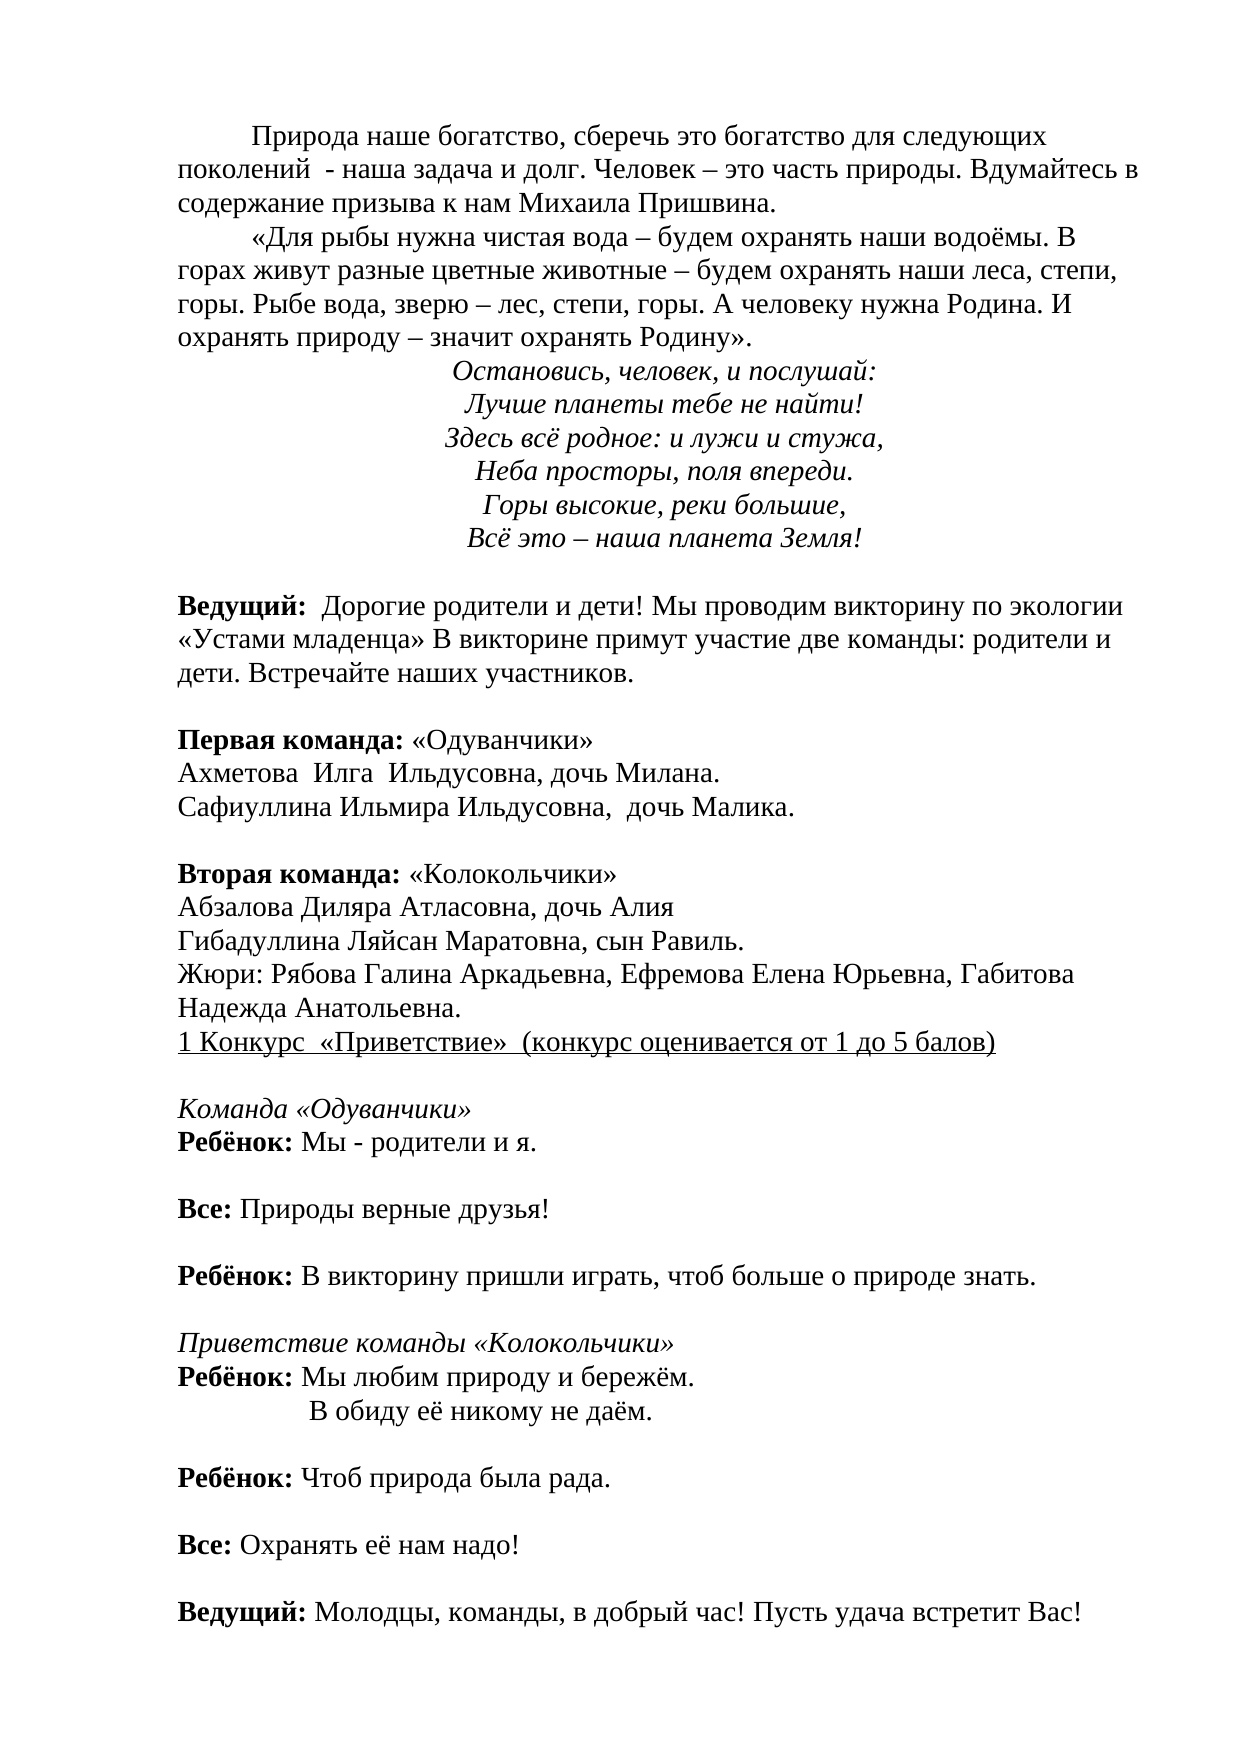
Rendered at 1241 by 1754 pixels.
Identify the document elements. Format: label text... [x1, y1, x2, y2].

text Все: Охранять её нам надо! [177, 1527, 1152, 1560]
text Команда «Одуванчики» [177, 1091, 1152, 1124]
text Гибадуллина Ляйсан Маратовна, сын Равиль. [177, 923, 1152, 957]
text Сафиуллина Ильмира Ильдусовна, дочь Малика. [177, 789, 1152, 822]
text «Для рыбы нужна чистая вода – будем охранять наши водоёмы. В горах живут разные цветные животные – будем охранять наши леса, степи, горы. Рыбе вода, зверю – лес, степи, горы. А человеку нужна Родина. И охранять природу – значит охранять Родину». [177, 219, 1152, 353]
text Остановись, человек, и послушай: [177, 353, 1152, 386]
text Всё это – наша планета Земля! [177, 521, 1152, 554]
text 1 Конкурс «Приветствие» (конкурс оценивается от 1 до 5 балов) [177, 1024, 1152, 1057]
text Ребёнок: Мы любим природу и бережём. [177, 1359, 1152, 1393]
text Здесь всё родное: и лужи и стужа, [177, 420, 1152, 453]
text Ребёнок: Чтоб природа была рада. [177, 1460, 1152, 1493]
text Ребёнок: Мы - родители и я. [177, 1124, 1152, 1158]
text Все: Природы верные друзья! [177, 1191, 1152, 1225]
text Жюри: Рябова Галина Аркадьевна, Ефремова Елена Юрьевна, Габитова Надежда Анатольевна. [177, 957, 1152, 1024]
text Ребёнок: В викторину пришли играть, чтоб больше о природе знать. [177, 1258, 1152, 1292]
text Вторая команда: «Колокольчики» [177, 856, 1152, 889]
text Горы высокие, реки большие, [177, 487, 1152, 521]
text В обиду её никому не даём. [177, 1393, 1152, 1426]
text Ахметова Илга Ильдусовна, дочь Милана. [177, 755, 1152, 789]
text Ведущий: Дорогие родители и дети! Мы проводим викторину по экологии «Устами младенца» В викторине примут участие две команды: родители и дети. Встречайте наших участников. [177, 588, 1152, 688]
text Приветствие команды «Колокольчики» [177, 1326, 1152, 1359]
text Ведущий: Молодцы, команды, в добрый час! Пусть удача встретит Вас! [177, 1594, 1152, 1627]
text Лучше планеты тебе не найти! [177, 386, 1152, 420]
text Первая команда: «Одуванчики» [177, 722, 1152, 755]
text Абзалова Диляра Атласовна, дочь Алия [177, 889, 1152, 923]
text Природа наше богатство, сберечь это богатство для следующих поколений - наша задача и долг. Человек – это часть природы. Вдумайтесь в содержание призыва к нам Михаила Пришвина. [177, 118, 1152, 219]
text Неба просторы, поля впереди. [177, 453, 1152, 487]
